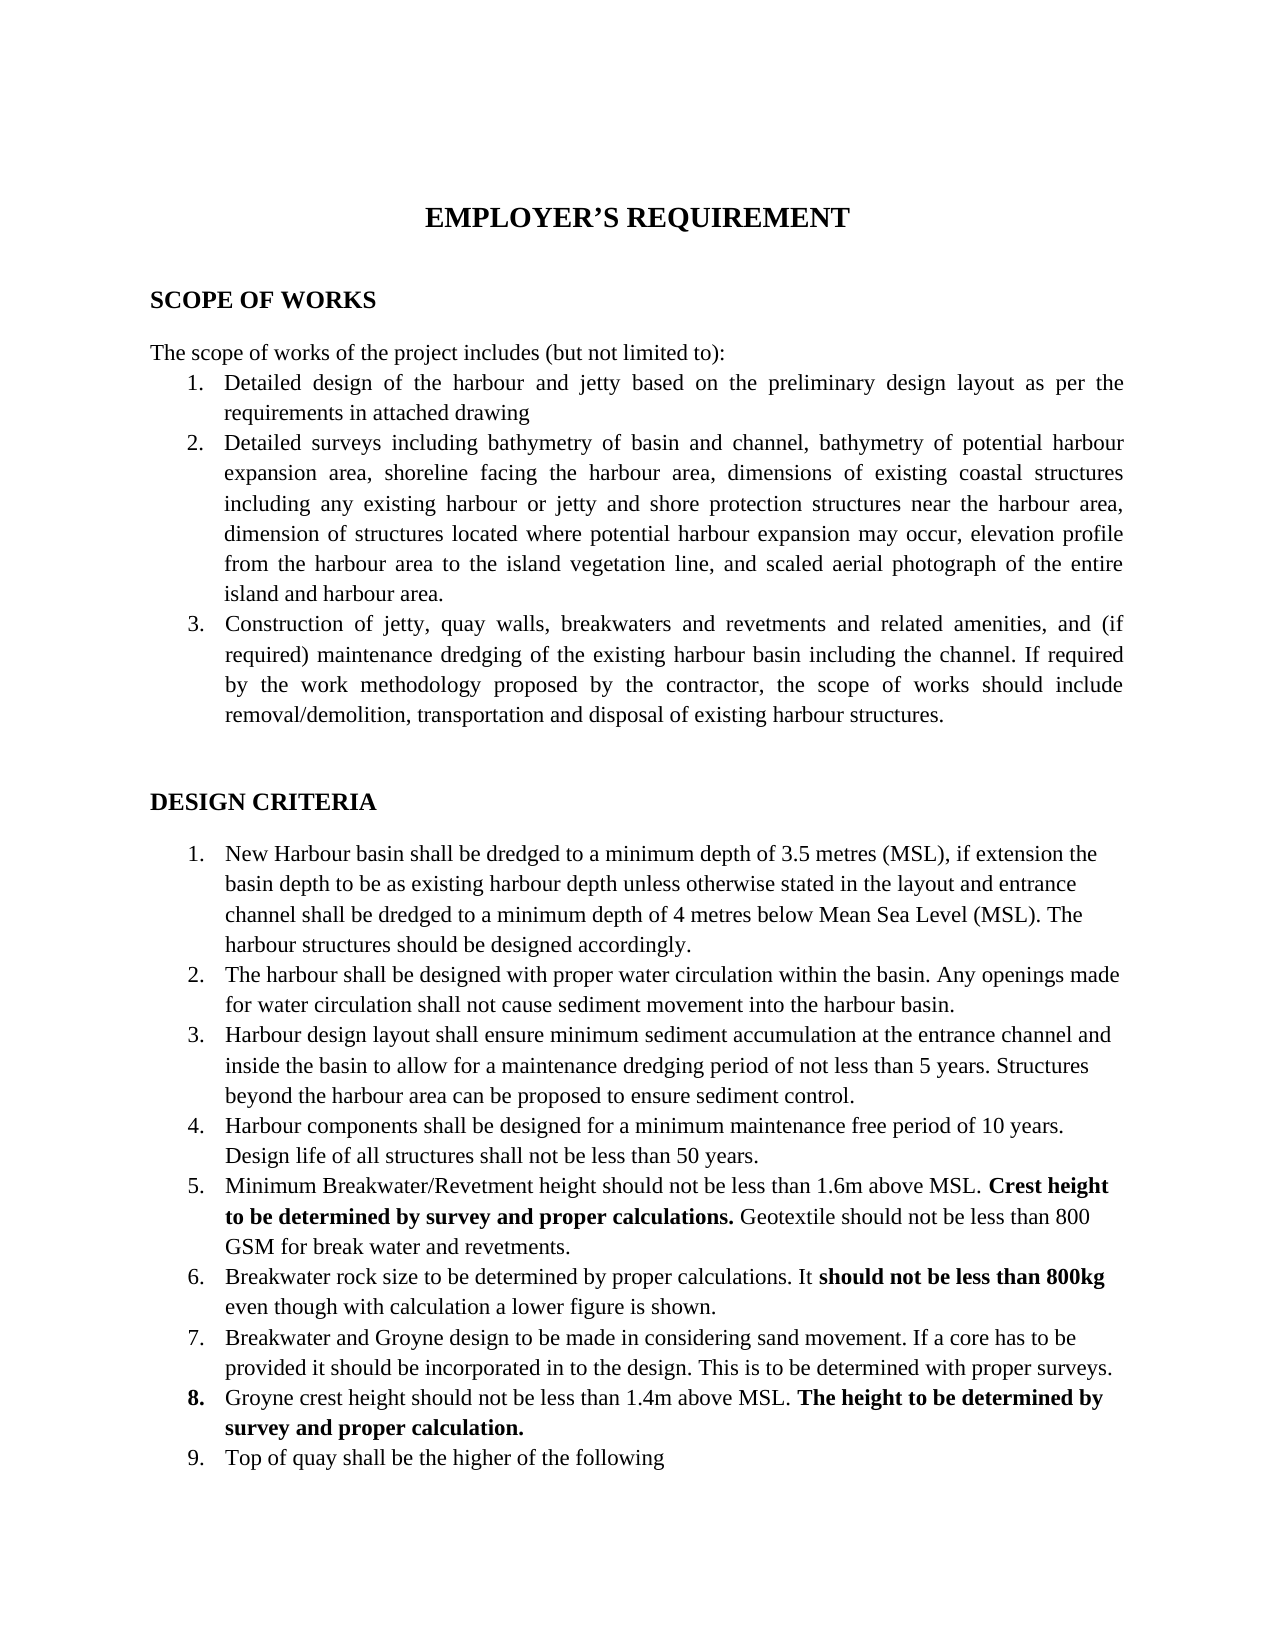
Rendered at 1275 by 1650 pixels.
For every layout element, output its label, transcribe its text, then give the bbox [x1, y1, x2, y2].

list Harbour design layout shall ensure minimum sediment accumulation at the entrance channel and inside the basin to allow for a maintenance dredging period of not less than 5 years. Structures beyond the harbour area can be proposed to ensure sediment control. [187, 1022, 1125, 1108]
text The scope of works of the project includes (but not limited to): [150, 339, 1125, 365]
list Groyne crest height should not be less than 1.4m above MSL. The height to be determined by survey and proper calculation. [187, 1384, 1125, 1441]
subtitle DESIGN CRITERIA [150, 787, 1125, 815]
list Harbour components shall be designed for a minimum maintenance free period of 10 years. Design life of all structures shall not be less than 50 years. [187, 1112, 1125, 1169]
list Breakwater and Groyne design to be made in considering sand movement. If a core has to be provided it should be incorporated in to the design. This is to be determined with proper surveys. [187, 1324, 1125, 1380]
subtitle SCOPE OF WORKS [150, 285, 1125, 314]
list Breakwater rock size to be determined by proper calculations. It should not be less than 800kg even though with calculation a lower figure is shown. [187, 1263, 1125, 1320]
list Detailed surveys including bathymetry of basin and channel, bathymetry of potential harbour expansion area, shoreline facing the harbour area, dimensions of existing coastal structures including any existing harbour or jetty and shore protection structures near the harbour area, dimension of structures located where potential harbour expansion may occur, elevation profile from the harbour area to the island vegetation line, and scaled aerial photograph of the entire island and harbour area. [187, 429, 1125, 607]
list Minimum Breakwater/Revetment height should not be less than 1.6m above MSL. Crest height to be determined by survey and proper calculations. Geotextile should not be less than 800 GSM for break water and revetments. [187, 1173, 1125, 1259]
list New Harbour basin shall be dredged to a minimum depth of 3.5 metres (MSL), if extension the basin depth to be as existing harbour depth unless otherwise stated in the layout and entrance channel shall be dredged to a minimum depth of 4 metres below Mean Sea Level (MSL). The harbour structures should be designed accordingly. [187, 840, 1125, 957]
list Detailed design of the harbour and jetty based on the preliminary design layout as per the requirements in attached drawing [187, 369, 1125, 425]
list Construction of jetty, quay walls, breakwaters and revetments and related amenities, and (if required) maintenance dredging of the existing harbour basin including the channel. If required by the work methodology proposed by the contractor, the scope of works should include removal/demolition, transportation and disposal of existing harbour structures. [187, 611, 1125, 727]
subtitle EMPLOYER’S REQUIREMENT [150, 200, 1125, 233]
list . amme – G.A NilandhA NilandhooTop of quay shall be the higher of the following [187, 1444, 1125, 1471]
list The harbour shall be designed with proper water circulation within the basin. Any openings made for water circulation shall not cause sediment movement into the harbour basin. [187, 961, 1125, 1018]
